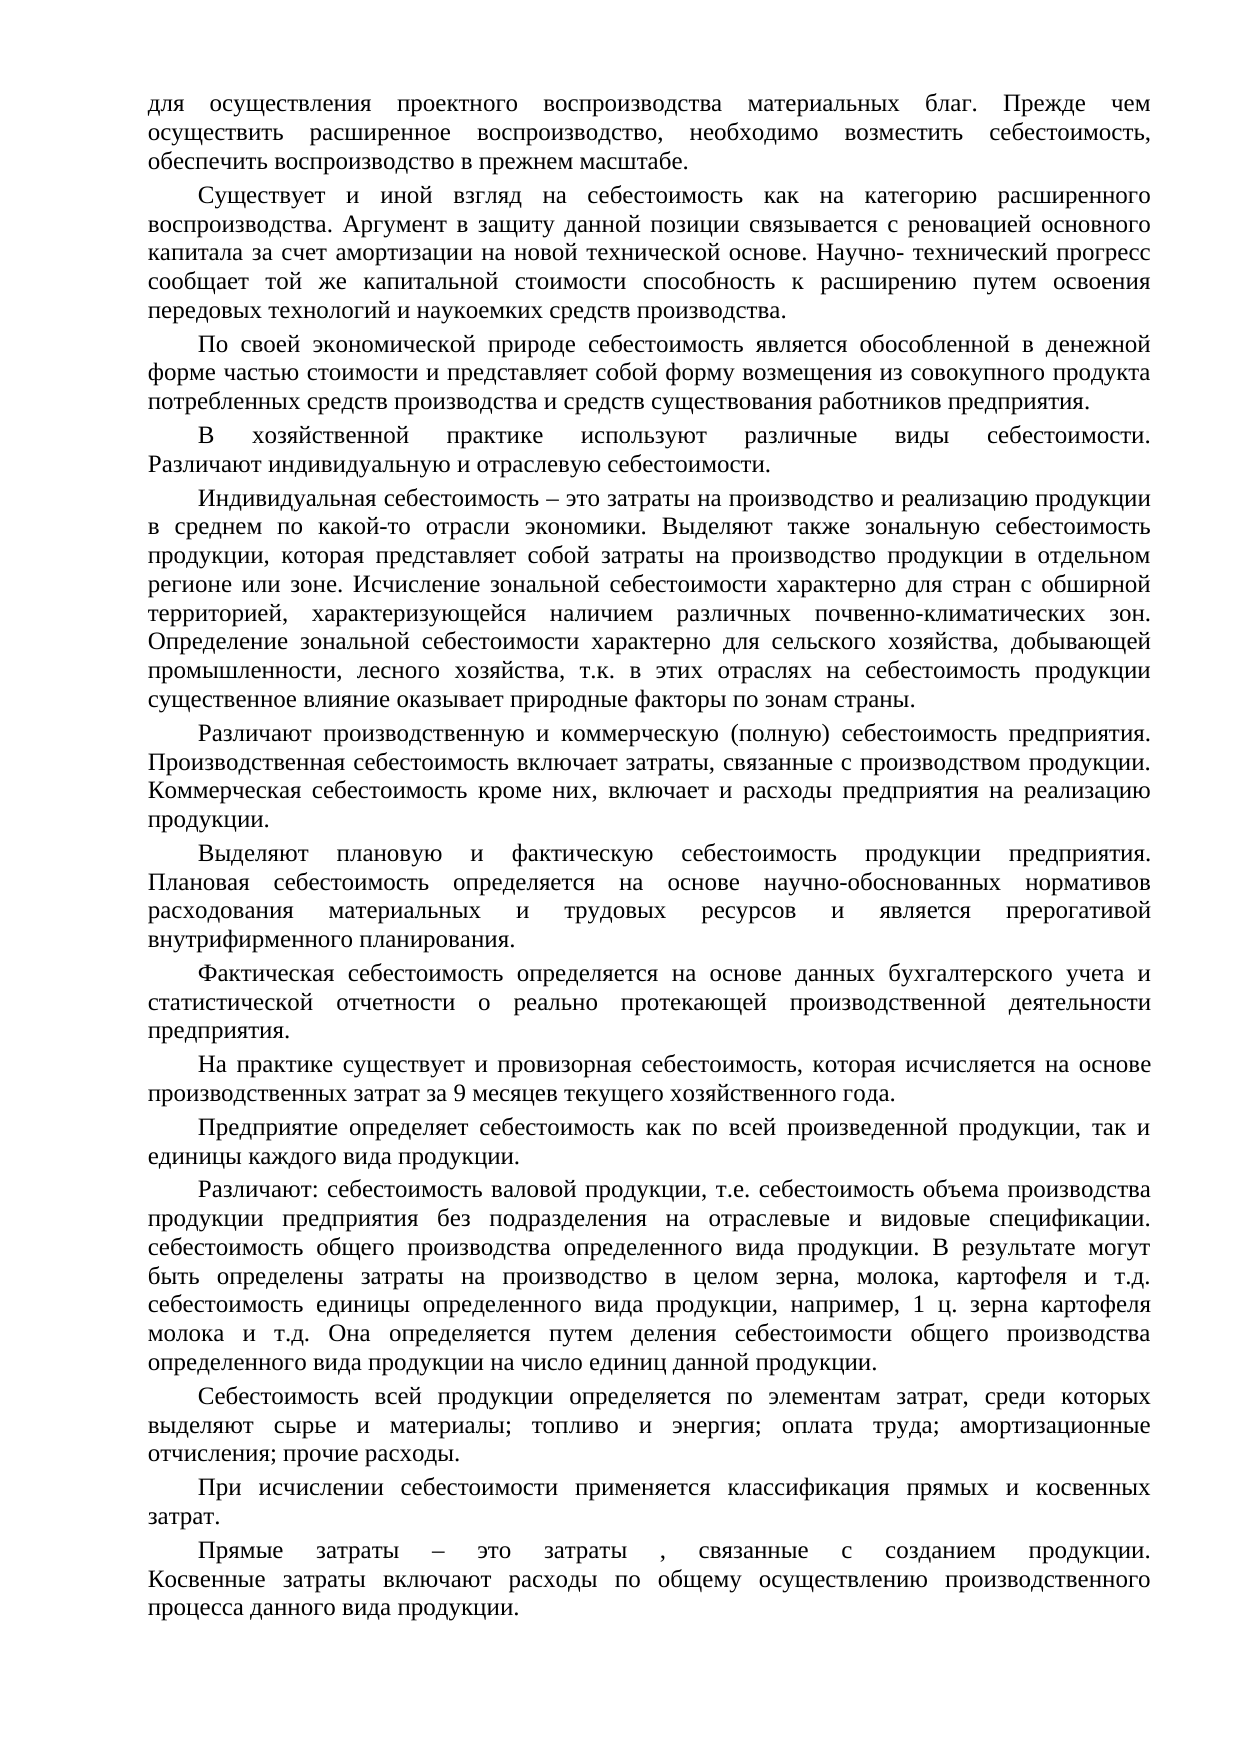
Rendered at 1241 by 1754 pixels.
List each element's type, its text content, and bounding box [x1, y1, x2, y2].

text Существует и иной взгляд на себестоимость как на категорию расширенного воспроизводства. Аргумент в защиту данной позиции связывается с реновацией основного капитала за счет амортизации на новой технической основе. Научно- технический прогресс сообщает той же капитальной стоимости способность к расширению путем освоения передовых технологий и наукоемких средств производства. [148, 180, 1152, 324]
text При исчислении себестоимости применяется классификация прямых и косвенных затрат. [148, 1472, 1152, 1530]
text На практике существует и провизорная себестоимость, которая исчисляется на основе производственных затрат за 9 месяцев текущего хозяйственного года. [148, 1049, 1152, 1107]
text Выделяют плановую и фактическую себестоимость продукции предприятия. Плановая себестоимость определяется на основе научно-обоснованных нормативов расходования материальных и трудовых ресурсов и является прерогативой внутрифирменного планирования. [148, 838, 1152, 953]
text Индивидуальная себестоимость – это затраты на производство и реализацию продукции в среднем по какой-то отрасли экономики. Выделяют также зональную себестоимость продукции, которая представляет собой затраты на производство продукции в отдельном регионе или зоне. Исчисление зональной себестоимости характерно для стран с обширной территорией, характеризующейся наличием различных почвенно-климатических зон. Определение зональной себестоимости характерно для сельского хозяйства, добывающей промышленности, лесного хозяйства, т.к. в этих отраслях на себестоимость продукции существенное влияние оказывает природные факторы по зонам страны. [148, 483, 1152, 713]
text В хозяйственной практике используют различные виды себестоимости. Различают индивидуальную и отраслевую себестоимости. [148, 420, 1152, 478]
text По своей экономической природе себестоимость является обособленной в денежной форме частью стоимости и представляет собой форму возмещения из совокупного продукта потребленных средств производства и средств существования работников предприятия. [148, 329, 1152, 415]
text Предприятие определяет себестоимость как по всей произведенной продукции, так и единицы каждого вида продукции. [148, 1112, 1152, 1169]
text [148, 88, 1152, 175]
text Различают: себестоимость валовой продукции, т.е. себестоимость объема производства продукции предприятия без подразделения на отраслевые и видовые спецификации. себестоимость общего производства определенного вида продукции. В результате могут быть определены затраты на производство в целом зерна, молока, картофеля и т.д. себестоимость единицы определенного вида продукции, например, 1 ц. зерна картофеля молока и т.д. Она определяется путем деления себестоимости общего производства определенного вида продукции на число единиц данной продукции. [148, 1174, 1152, 1376]
text Себестоимость всей продукции определяется по элементам затрат, среди которых выделяют сырье и материалы; топливо и энергия; оплата труда; амортизационные отчисления; прочие расходы. [148, 1381, 1152, 1467]
text Прямые затраты – это затраты , связанные с созданием продукции. Косвенные затраты включают расходы по общему осуществлению производственного процесса данного вида продукции. [148, 1535, 1152, 1621]
text Фактическая себестоимость определяется на основе данных бухгалтерского учета и статистической отчетности о реально протекающей производственной деятельности предприятия. [148, 958, 1152, 1044]
text Различают производственную и коммерческую (полную) себестоимость предприятия. Производственная себестоимость включает затраты, связанные с производством продукции. Коммерческая себестоимость кроме них, включает и расходы предприятия на реализацию продукции. [148, 718, 1152, 833]
